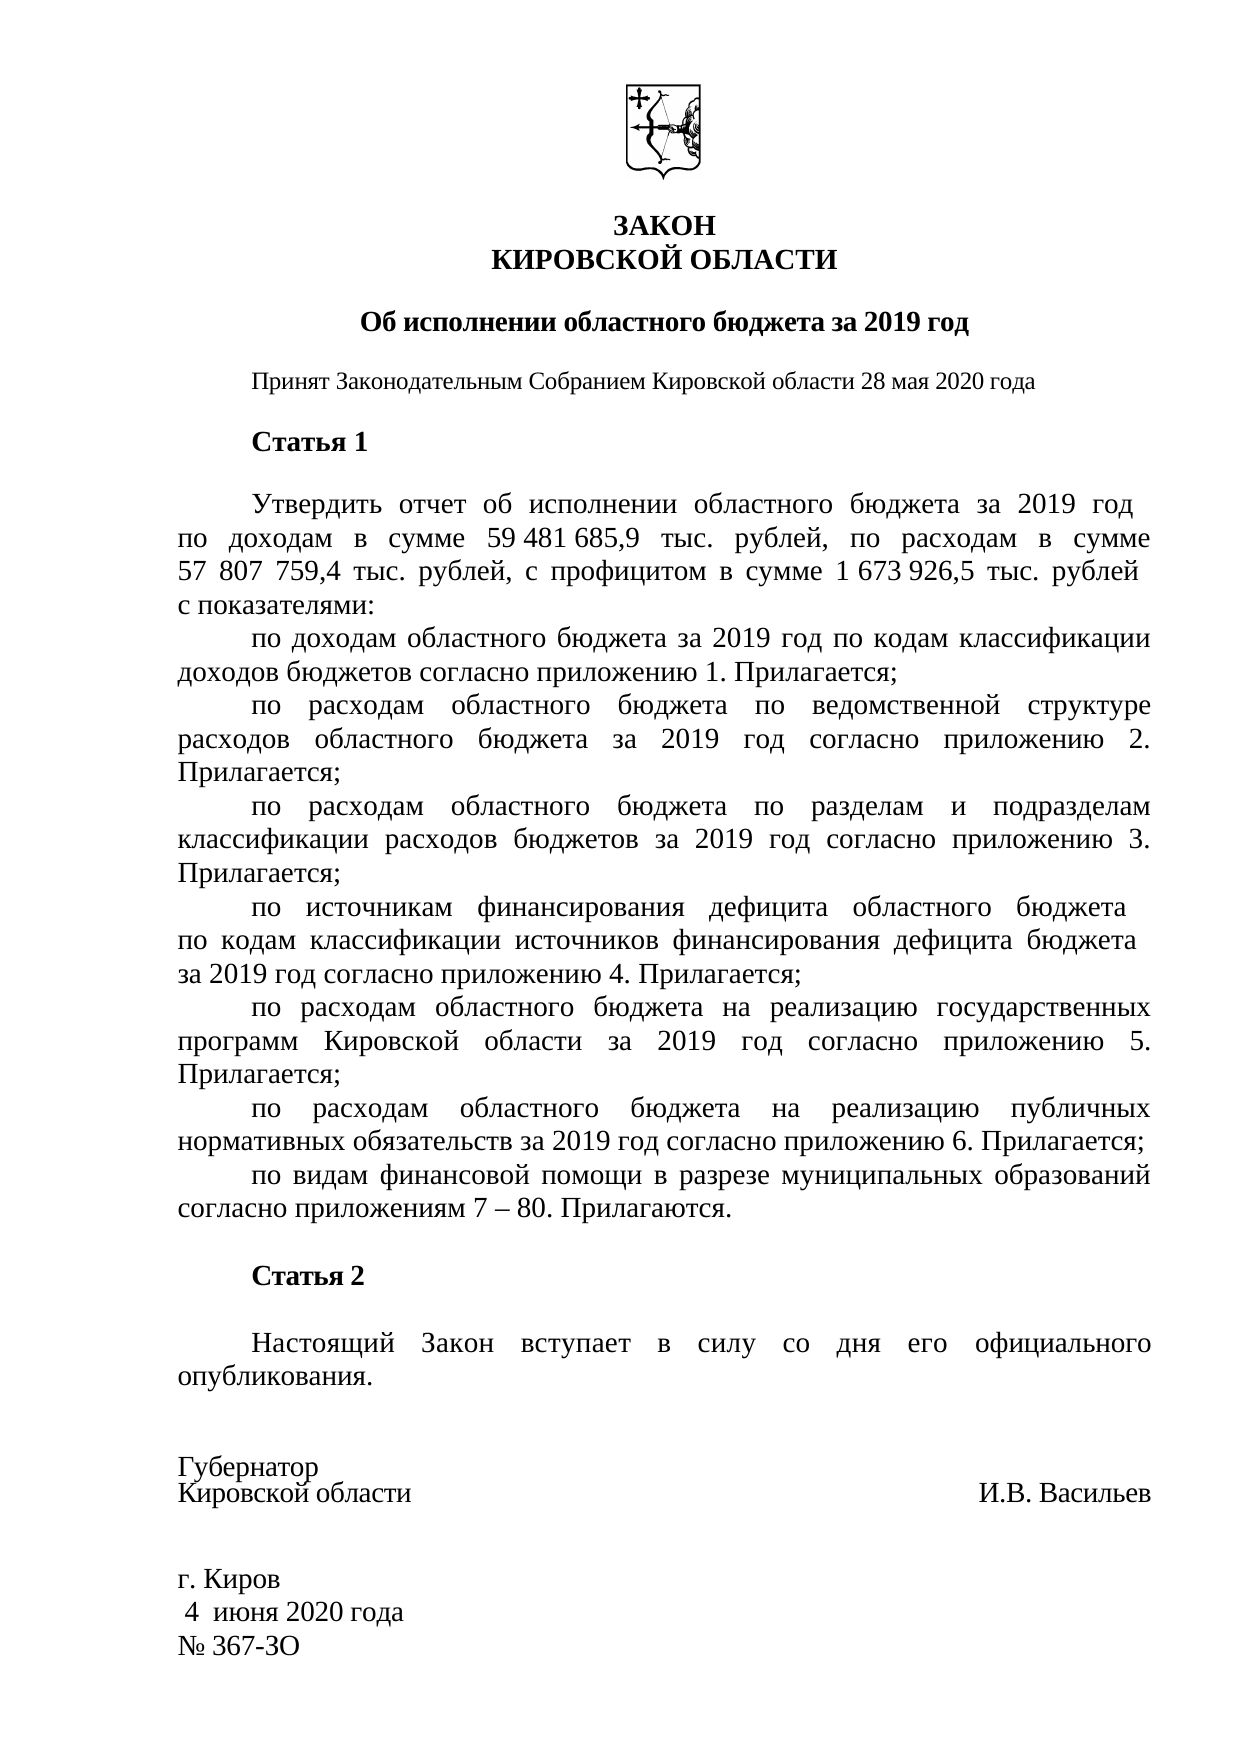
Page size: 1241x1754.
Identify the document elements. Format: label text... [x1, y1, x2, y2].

text Настоящий Закон вступает в силу со дня его официального опубликования. [177, 1325, 1152, 1392]
text № 367-ЗО [177, 1628, 1152, 1661]
picture [626, 82, 703, 180]
text по расходам областного бюджета по ведомственной структуре расходов областного бюджета за 2019 год согласно приложению 2. Прилагается; [177, 687, 1152, 788]
text Губернатор [177, 1449, 1152, 1483]
text Утвердить отчет об исполнении областного бюджета за 2019 год по доходам в сумме 59 481 685,9 тыс. рублей, по расходам в сумме 57 807 759,4 тыс. рублей, с профицитом в сумме 1 673 926,5 тыс. рублей с показателями: [177, 486, 1152, 620]
subtitle ЗАКОН [177, 208, 1152, 242]
text по доходам областного бюджета за 2019 год по кодам классификации доходов бюджетов согласно приложению 1. Прилагается; [177, 620, 1152, 687]
text КИРОВСКОЙ ОБЛАСТИ [177, 242, 1152, 275]
text г. Киров [177, 1561, 1152, 1594]
text по расходам областного бюджета на реализацию государственных программ Кировской области за 2019 год согласно приложению 5. Прилагается; [177, 989, 1152, 1090]
text Принят Законодательным Собранием Кировской области 28 мая 2020 года [177, 366, 1152, 395]
text Статья 2 [177, 1258, 1152, 1291]
text Статья 1 [177, 424, 1152, 457]
text 4 июня 2020 года [177, 1594, 1152, 1628]
text по источникам финансирования дефицита областного бюджета по кодам классификации источников финансирования дефицита бюджета за 2019 год согласно приложению 4. Прилагается; [177, 889, 1152, 989]
text по расходам областного бюджета по разделам и подразделам классификации расходов бюджетов за 2019 год согласно приложению 3. Прилагается; [177, 788, 1152, 889]
text по видам финансовой помощи в разрезе муниципальных образований согласно приложениям 7 – 80. Прилагаются. [177, 1157, 1152, 1224]
text по расходам областного бюджета на реализацию публичных нормативных обязательств за 2019 год согласно приложению 6. Прилагается; [177, 1090, 1152, 1157]
text Об исполнении областного бюджета за 2019 год [177, 304, 1152, 338]
text Кировской области И.В. Васильев [177, 1483, 1152, 1508]
